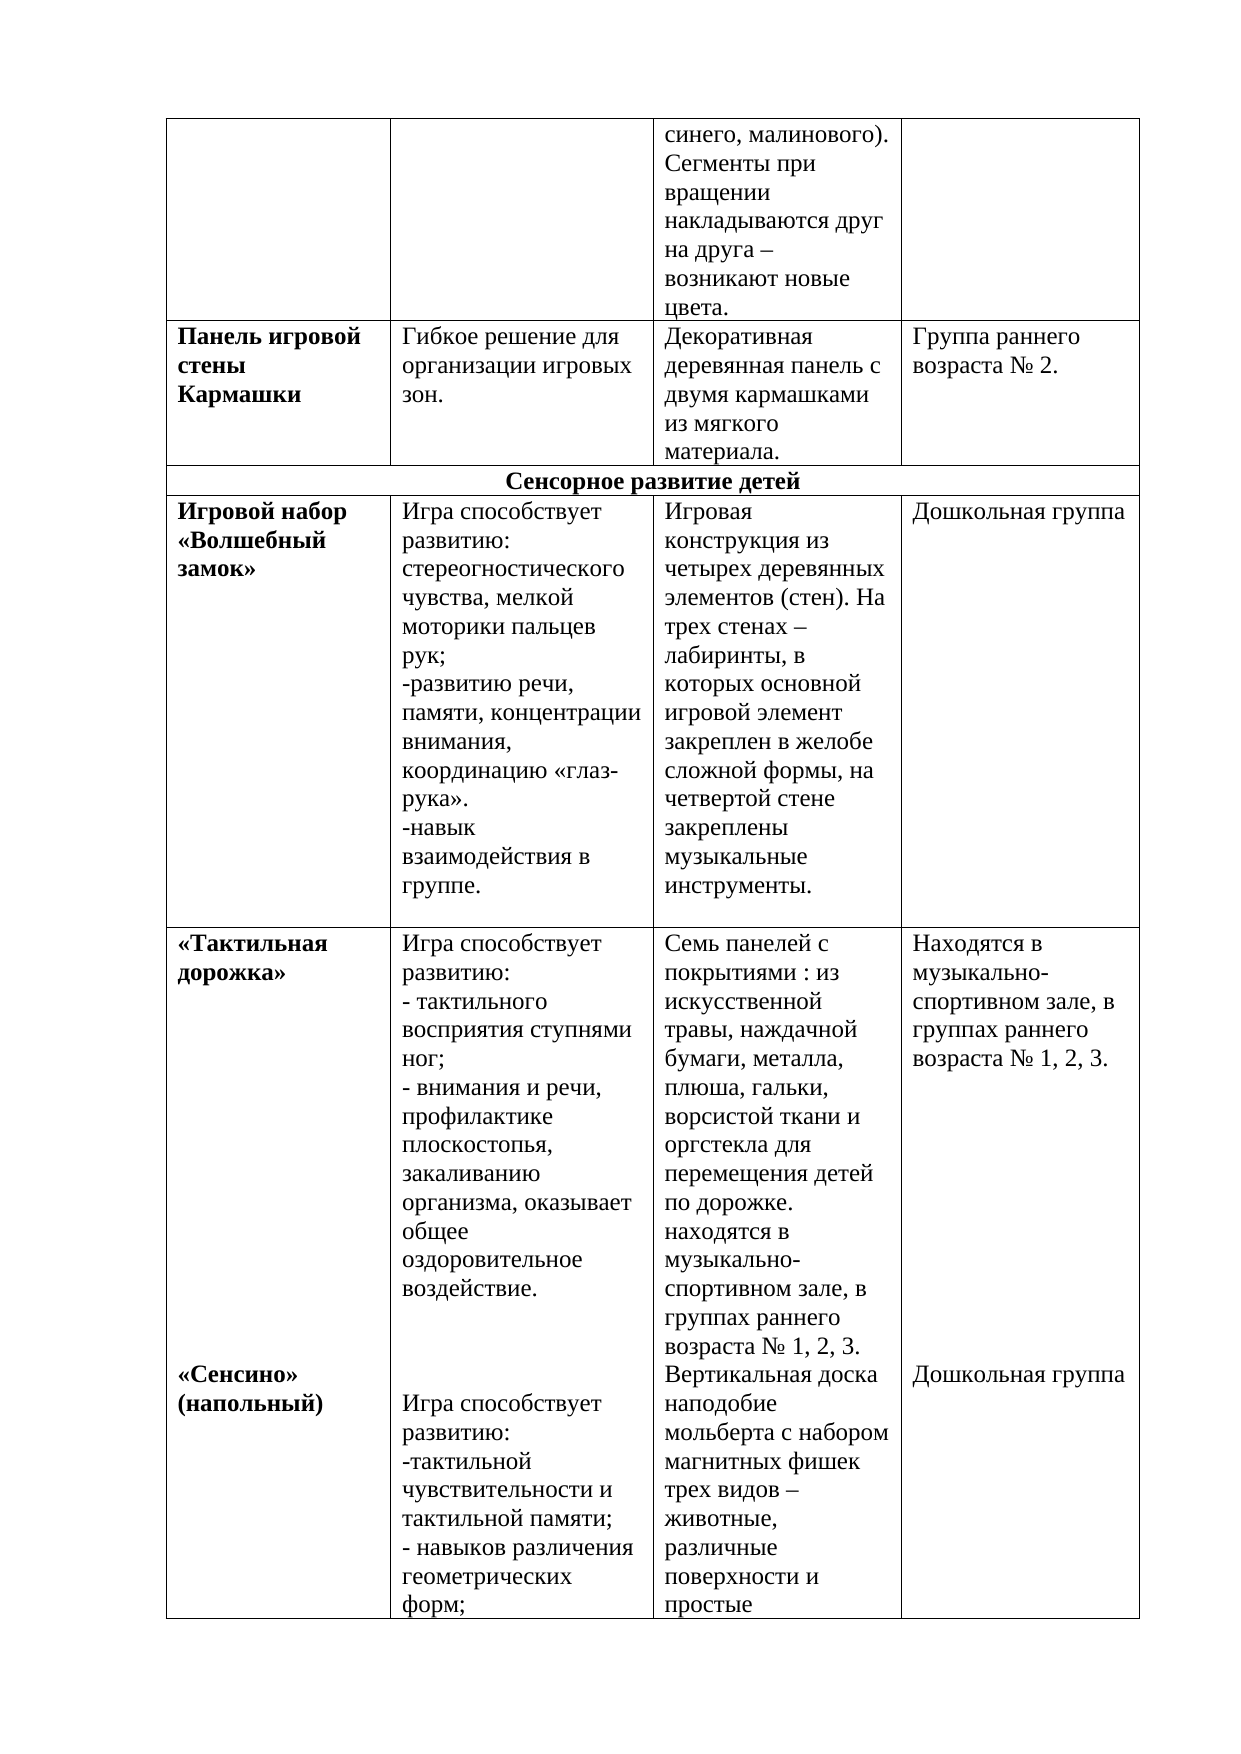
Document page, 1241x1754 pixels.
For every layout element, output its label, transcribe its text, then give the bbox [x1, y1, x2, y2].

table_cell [654, 119, 901, 320]
table_cell Игра способствует развитию: стереогностического чувства, мелкой моторики пальцев рук; -развитию речи, памяти, концентрации внимания, координацию «глаз-рука». -навык взаимодействия в группе. [391, 496, 653, 927]
table_cell Гибкое решение для организации игровых зон. [391, 321, 653, 465]
table_cell Декоративная деревянная панель с двумя кармашками из мягкого материала. [654, 321, 901, 465]
table_cell Панель игровой стены Кармашки [167, 321, 390, 465]
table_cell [902, 119, 1139, 320]
table_cell Группа раннего возраста № 2. [902, 321, 1139, 465]
table_cell Сенсорное развитие детей [167, 466, 1139, 495]
table_cell Игровой набор «Волшебный замок» [167, 496, 390, 927]
table_cell Игровая конструкция из четырех деревянных элементов (стен). На трех стенах – лабиринты, в которых основной игровой элемент закреплен в желобе сложной формы, на четвертой стене закреплены музыкальные инструменты. [654, 496, 901, 927]
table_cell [902, 928, 1139, 1618]
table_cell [167, 928, 390, 1618]
table_cell Дошкольная группа [902, 496, 1139, 927]
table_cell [654, 928, 901, 1618]
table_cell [167, 119, 390, 320]
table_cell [391, 119, 653, 320]
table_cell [391, 928, 653, 1618]
